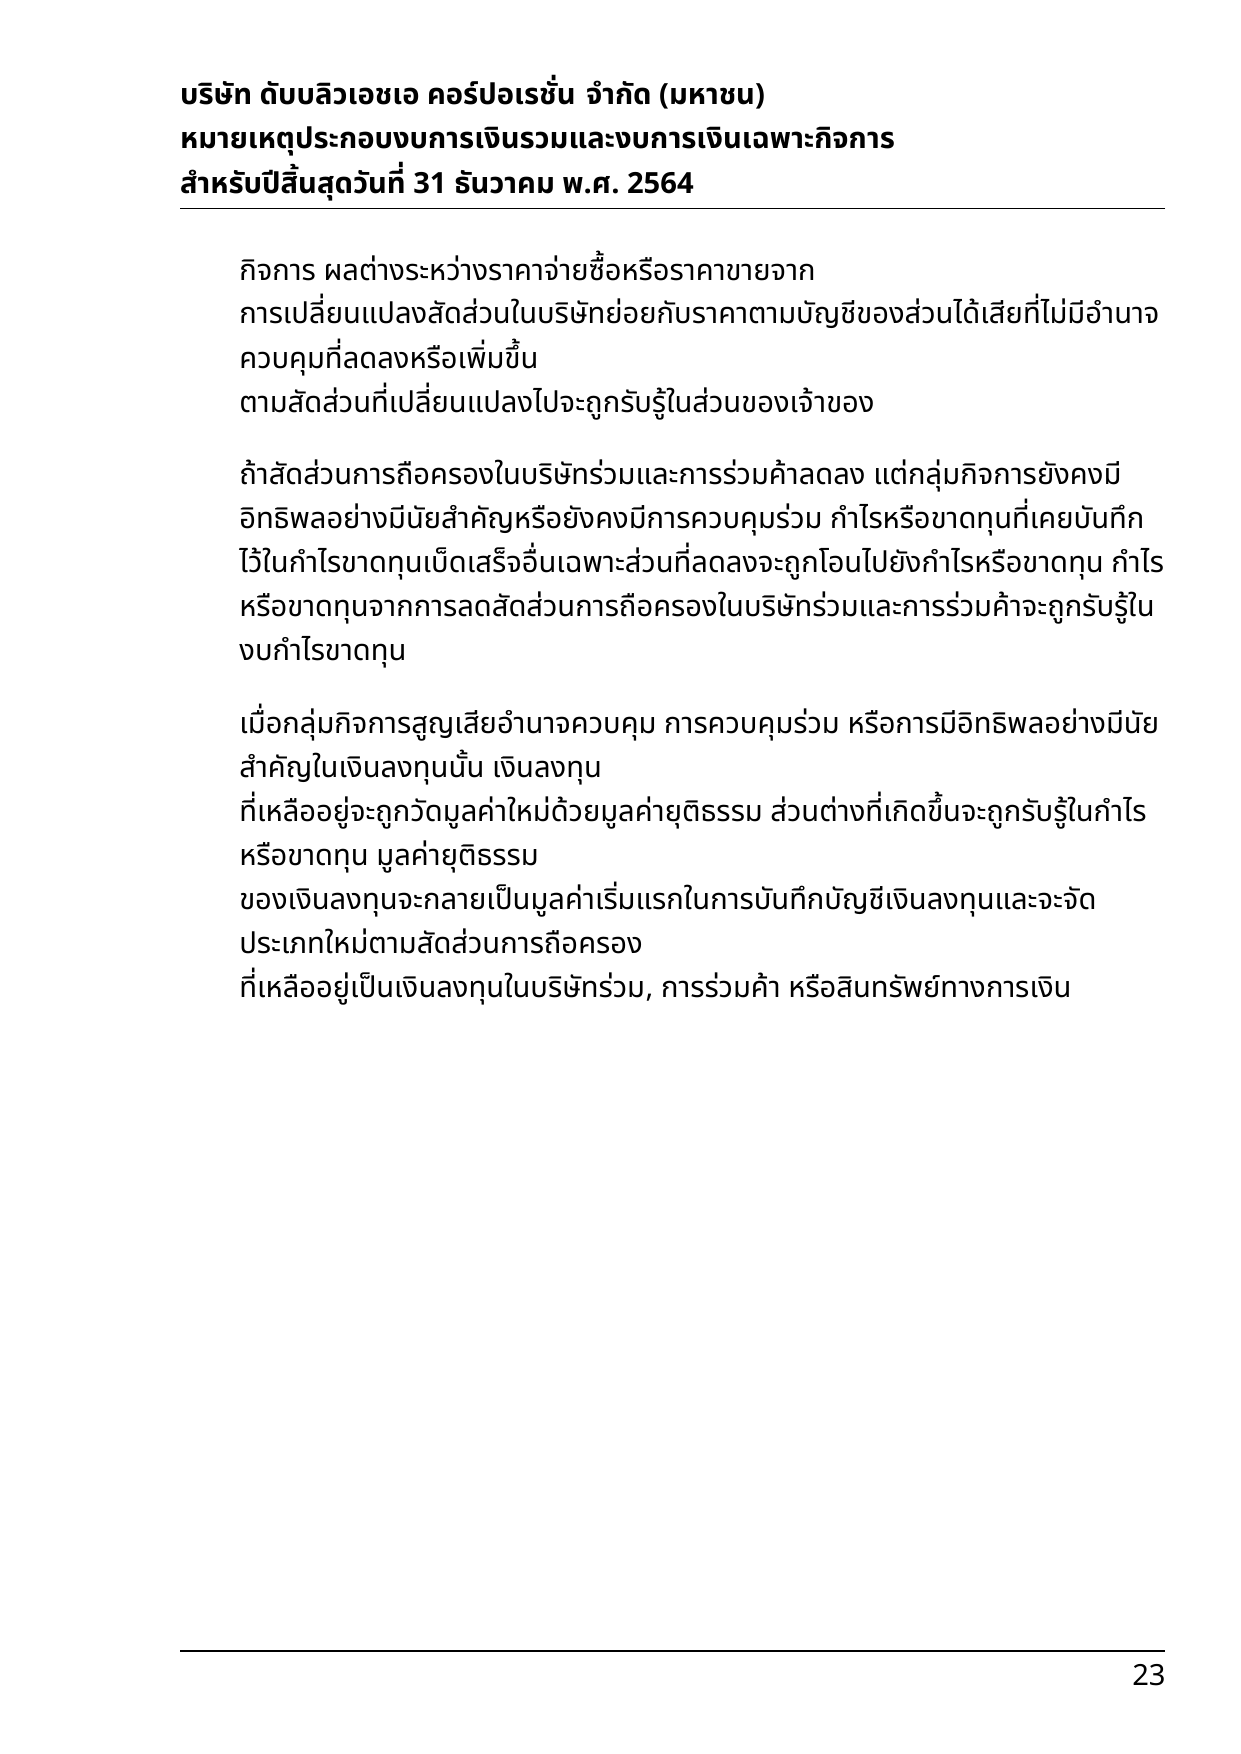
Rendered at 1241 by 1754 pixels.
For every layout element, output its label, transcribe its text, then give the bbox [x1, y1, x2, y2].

text ถ้าสัดส่วนการถือครองในบริษัทร่วมและการร่วมค้าลดลง แต่กลุ่มกิจการยังคงมีอิทธิพลอย่างมีนัยสำคัญหรือยังคงมีการควบคุมร่วม กำไรหรือขาดทุนที่เคยบันทึกไว้ในกำไรขาดทุนเบ็ดเสร็จอื่นเฉพาะส่วนที่ลดลงจะถูกโอนไปยังกำไรหรือขาดทุน กำไรหรือขาดทุนจากการลดสัดส่วนการถือครองในบริษัทร่วมและการร่วมค้าจะถูกรับรู้ในงบกำไรขาดทุน [239, 454, 1165, 674]
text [239, 249, 1165, 425]
text เมื่อกลุ่มกิจการสูญเสียอำนาจควบคุม การควบคุมร่วม หรือการมีอิทธิพลอย่างมีนัยสำคัญในเงินลงทุนนั้น เงินลงทุน ที่เหลืออยู่จะถูกวัดมูลค่าใหม่ด้วยมูลค่ายุติธรรม ส่วนต่างที่เกิดขึ้นจะถูกรับรู้ในกำไรหรือขาดทุน มูลค่ายุติธรรม ของเงินลงทุนจะกลายเป็นมูลค่าเริ่มแรกในการบันทึกบัญชีเงินลงทุนและจะจัดประเภทใหม่ตามสัดส่วนการถือครอง ที่เหลืออยู่เป็นเงินลงทุนในบริษัทร่วม, การร่วมค้า หรือสินทรัพย์ทางการเงิน [239, 702, 1165, 1011]
